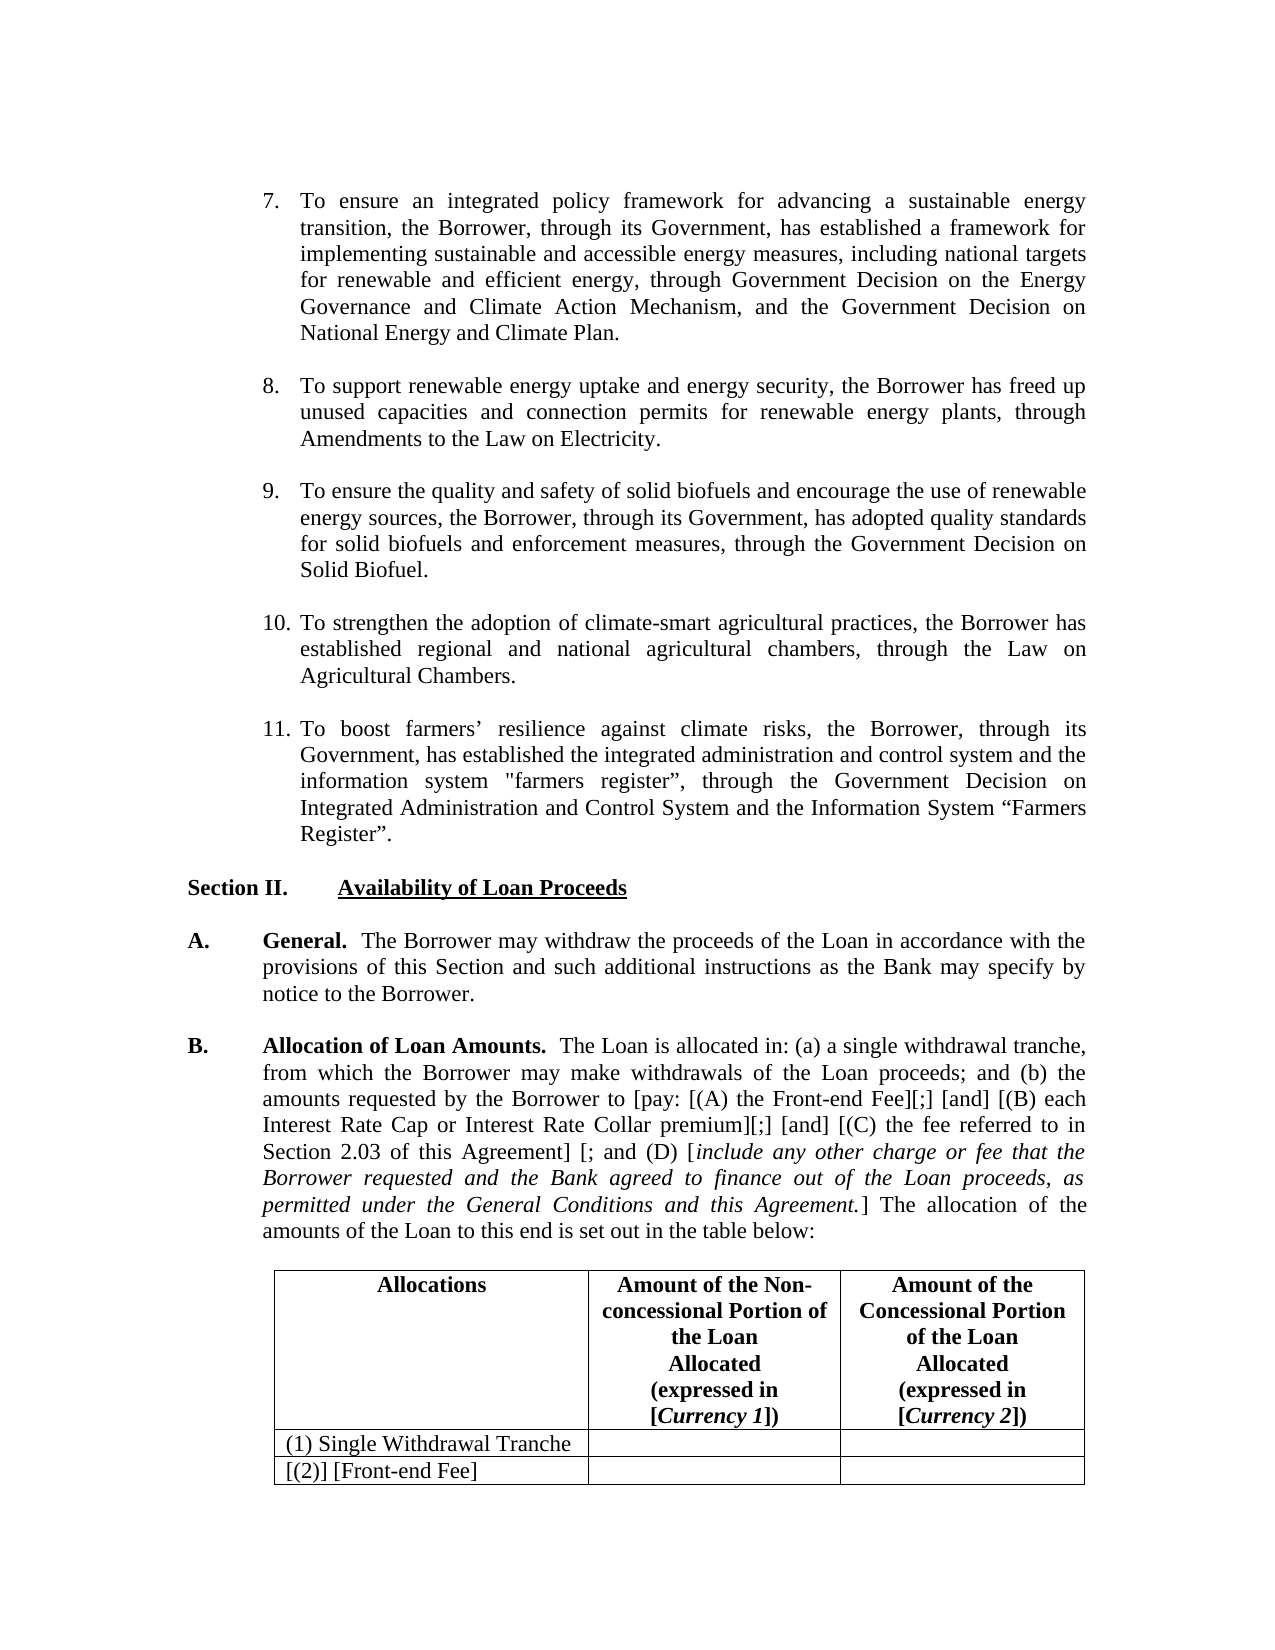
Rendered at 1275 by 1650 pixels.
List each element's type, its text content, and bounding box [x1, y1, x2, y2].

list To strengthen the adoption of climate-smart agricultural practices, the Borrower has established regional and national agricultural chambers, through the Law on Agricultural Chambers. [262, 609, 1087, 688]
list To ensure the quality and safety of solid biofuels and encourage the use of renewable energy sources, the Borrower, through its Government, has adopted quality standards for solid biofuels and enforcement measures, through the Government Decision on Solid Biofuel. [262, 477, 1087, 583]
table_cell [841, 1430, 1084, 1456]
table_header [589, 1271, 840, 1429]
table_cell [589, 1430, 840, 1456]
table_header Allocations [275, 1271, 588, 1429]
text A. General. The Borrower may withdraw the proceeds of the Loan in accordance with the provisions of this Section and such additional instructions as the Bank may specify by notice to the Borrower. [187, 927, 1087, 1006]
text B. Allocation of Loan Amounts. The Loan is allocated in: (a) a single withdrawal tranche, from which the Borrower may make withdrawals of the Loan proceeds; and (b) the amounts requested by the Borrower to [pay: [(A) the Front-end Fee][;] [and] [(B) each Interest Rate Cap or Interest Rate Collar premium][;] [and] [(C) the fee referred to in Section 2.03 of this Agreement] [; and (D) [include any other charge or fee that the Borrower requested and the Bank agreed to finance out of the Loan proceeds, as permitted under the General Conditions and this Agreement.] The allocation of the amounts of the Loan to this end is set out in the table below: [187, 1032, 1087, 1243]
list To boost farmers’ resilience against climate risks, the Borrower, through its Government, has established the integrated administration and control system and the information system "farmers register”, through the Government Decision on Integrated Administration and Control System and the Information System “Farmers Register”. [262, 714, 1087, 846]
list To ensure an integrated policy framework for advancing a sustainable energy transition, the Borrower, through its Government, has established a framework for implementing sustainable and accessible energy measures, including national targets for renewable and efficient energy, through Government Decision on the Energy Governance and Climate Action Mechanism, and the Government Decision on National Energy and Climate Plan. [262, 187, 1087, 346]
list To support renewable energy uptake and energy security, the Borrower has freed up unused capacities and connection permits for renewable energy plants, through Amendments to the Law on Electricity. [262, 372, 1087, 451]
table_cell [589, 1457, 840, 1484]
table_cell (1) Single Withdrawal Tranche [275, 1430, 588, 1456]
table_cell [841, 1457, 1084, 1484]
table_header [841, 1271, 1084, 1429]
text Section II. Availability of Loan Proceeds [187, 874, 1087, 901]
table_cell [(2)] [Front-end Fee] [275, 1457, 588, 1484]
